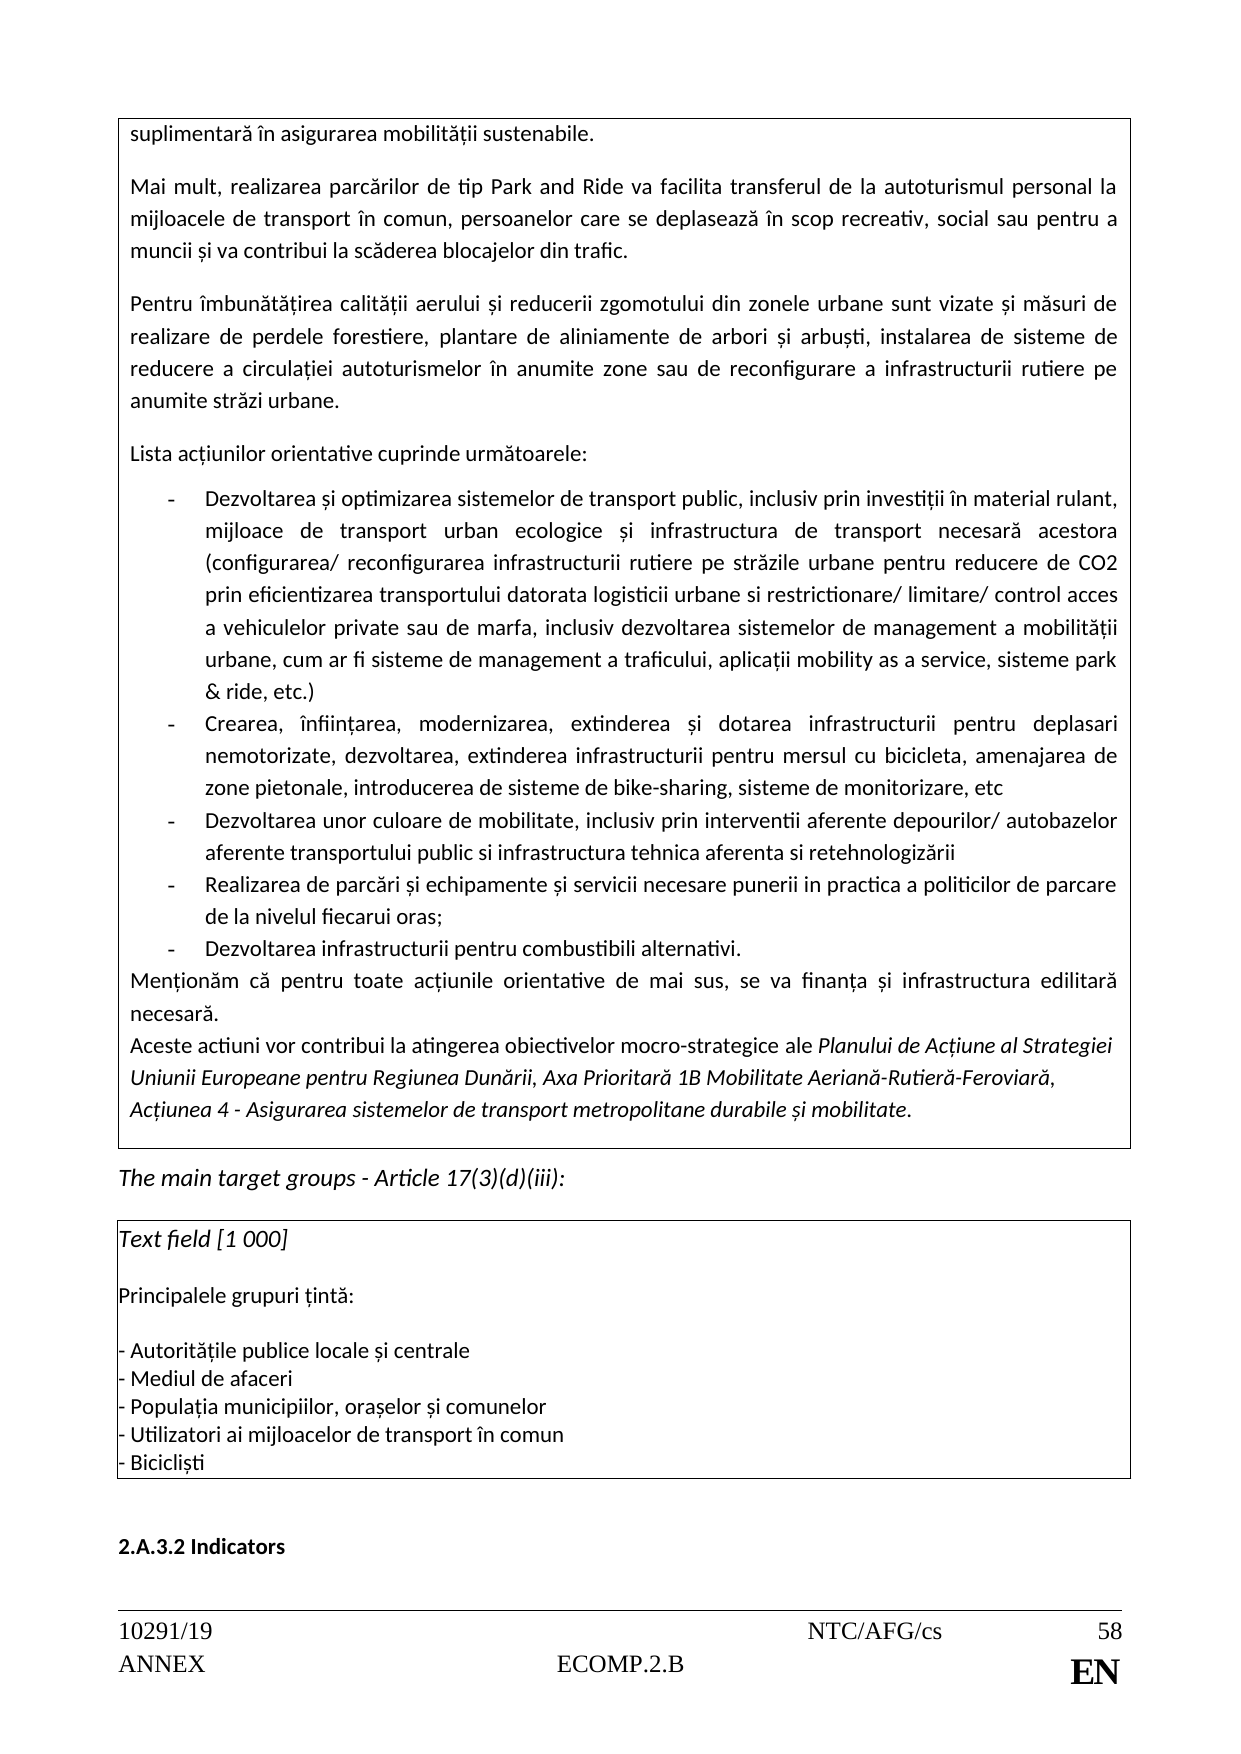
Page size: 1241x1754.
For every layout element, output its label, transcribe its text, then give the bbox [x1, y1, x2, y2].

text 2.A.3.2 Indicators [118, 1532, 1122, 1560]
text - Populația municipiilor, orașelor și comunelor [118, 1392, 1122, 1420]
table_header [119, 119, 1130, 1148]
text Text field [1 000] [118, 1221, 1130, 1253]
text The main target groups - Article 17(3)(d)(iii): [118, 1162, 1122, 1192]
text - Utilizatori ai mijloacelor de transport în comun [118, 1420, 1122, 1445]
text - Mediul de afaceri [118, 1364, 1122, 1392]
text - Autoritățile publice locale și centrale [118, 1333, 1130, 1364]
text Principalele grupuri țintă: [118, 1278, 1130, 1309]
text - Bicicliști [118, 1445, 1130, 1478]
